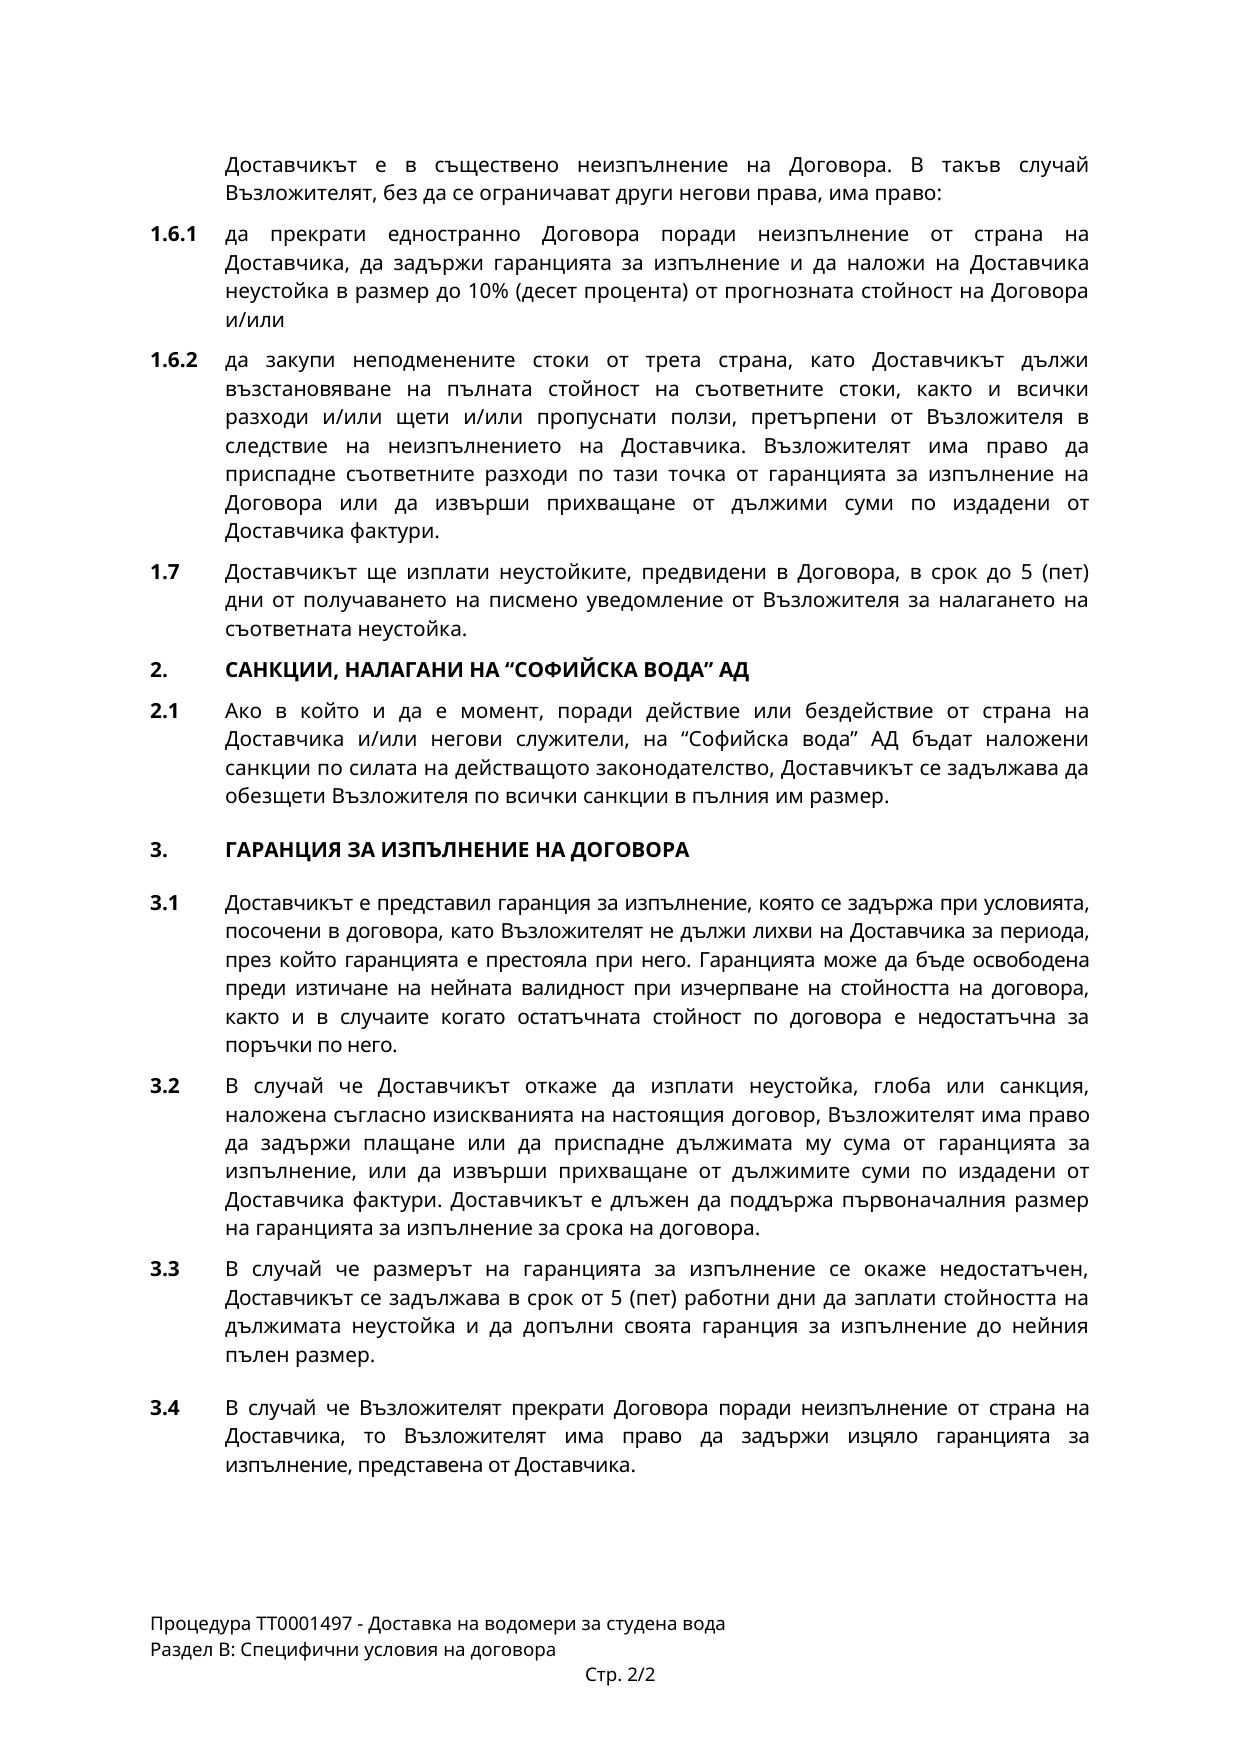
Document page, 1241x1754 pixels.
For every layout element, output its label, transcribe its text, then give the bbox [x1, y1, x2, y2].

list да закупи неподменените стоки от трета страна, като Доставчикът дължи възстановяване на пълната стойност на съответните стоки, както и всички разходи и/или щети и/или пропуснати ползи, претърпени от Възложителя в следствие на неизпълнението на Доставчика. Възложителят има право да приспадне съответните разходи по тази точка от гаранцията за изпълнение на Договора или да извърши прихващане от дължими суми по издадени от Доставчика фактури. [150, 346, 1090, 545]
list В случай че размерът на гаранцията за изпълнение се окаже недостатъчен, Доставчикът се задължава в срок от 5 (пет) работни дни да заплати стойността на дължимата неустойка и да допълни своята гаранция за изпълнение до нейния пълен размер. [150, 1254, 1090, 1368]
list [150, 150, 1090, 207]
list В случай че Доставчикът откаже да изплати неустойка, глоба или санкция, наложена съгласно изискванията на настоящия договор, Възложителят има право да задържи плащане или да приспадне дължимата му сума от гаранцията за изпълнение, или да извърши прихващане от дължимите суми по издадени от Доставчика фактури. Доставчикът е длъжен да поддържа първоначалния размер на гаранцията за изпълнение за срока на договора. [150, 1071, 1090, 1242]
list Ако в който и да е момент, поради действие или бездействие от страна на Доставчика и/или негови служители, на “Софийска вода” АД бъдат наложени санкции по силата на действащото законодателство, Доставчикът се задължава да обезщети Възложителя по всички санкции в пълния им размер. [150, 696, 1090, 810]
list САНКЦИИ, НАЛАГАНИ НА “СОФИЙСКА ВОДА” АД [150, 655, 1090, 683]
list В случай че Възложителят прекрати Договора поради неизпълнение от страна на Доставчика, то Възложителят има право да задържи изцяло гаранцията за изпълнение, представена от Доставчика. [150, 1393, 1090, 1478]
list Доставчикът е представил гаранция за изпълнение, която се задържа при условията, посочени в договора, като Възложителят не дължи лихви на Доставчика за периода, през който гаранцията е престояла при него. Гаранцията може да бъде освободена преди изтичане на нейната валидност при изчерпване на стойността на договора, както и в случаите когато остатъчната стойност по договора е недостатъчна за поръчки по него. [150, 888, 1090, 1059]
list Доставчикът ще изплати неустойките, предвидени в Договора, в срок до 5 (пет) дни от получаването на писмено уведомление от Възложителя за налагането на съответната неустойка. [150, 557, 1090, 642]
list ГАРАНЦИЯ ЗА ИЗПЪЛНЕНИЕ НА ДОГОВОРА [150, 835, 1090, 863]
list да прекрати едностранно Договора поради неизпълнение от страна на Доставчика, да задържи гаранцията за изпълнение и да наложи на Доставчика неустойка в размер до 10% (десет процента) от прогнозната стойност на Договора и/или [150, 219, 1090, 333]
